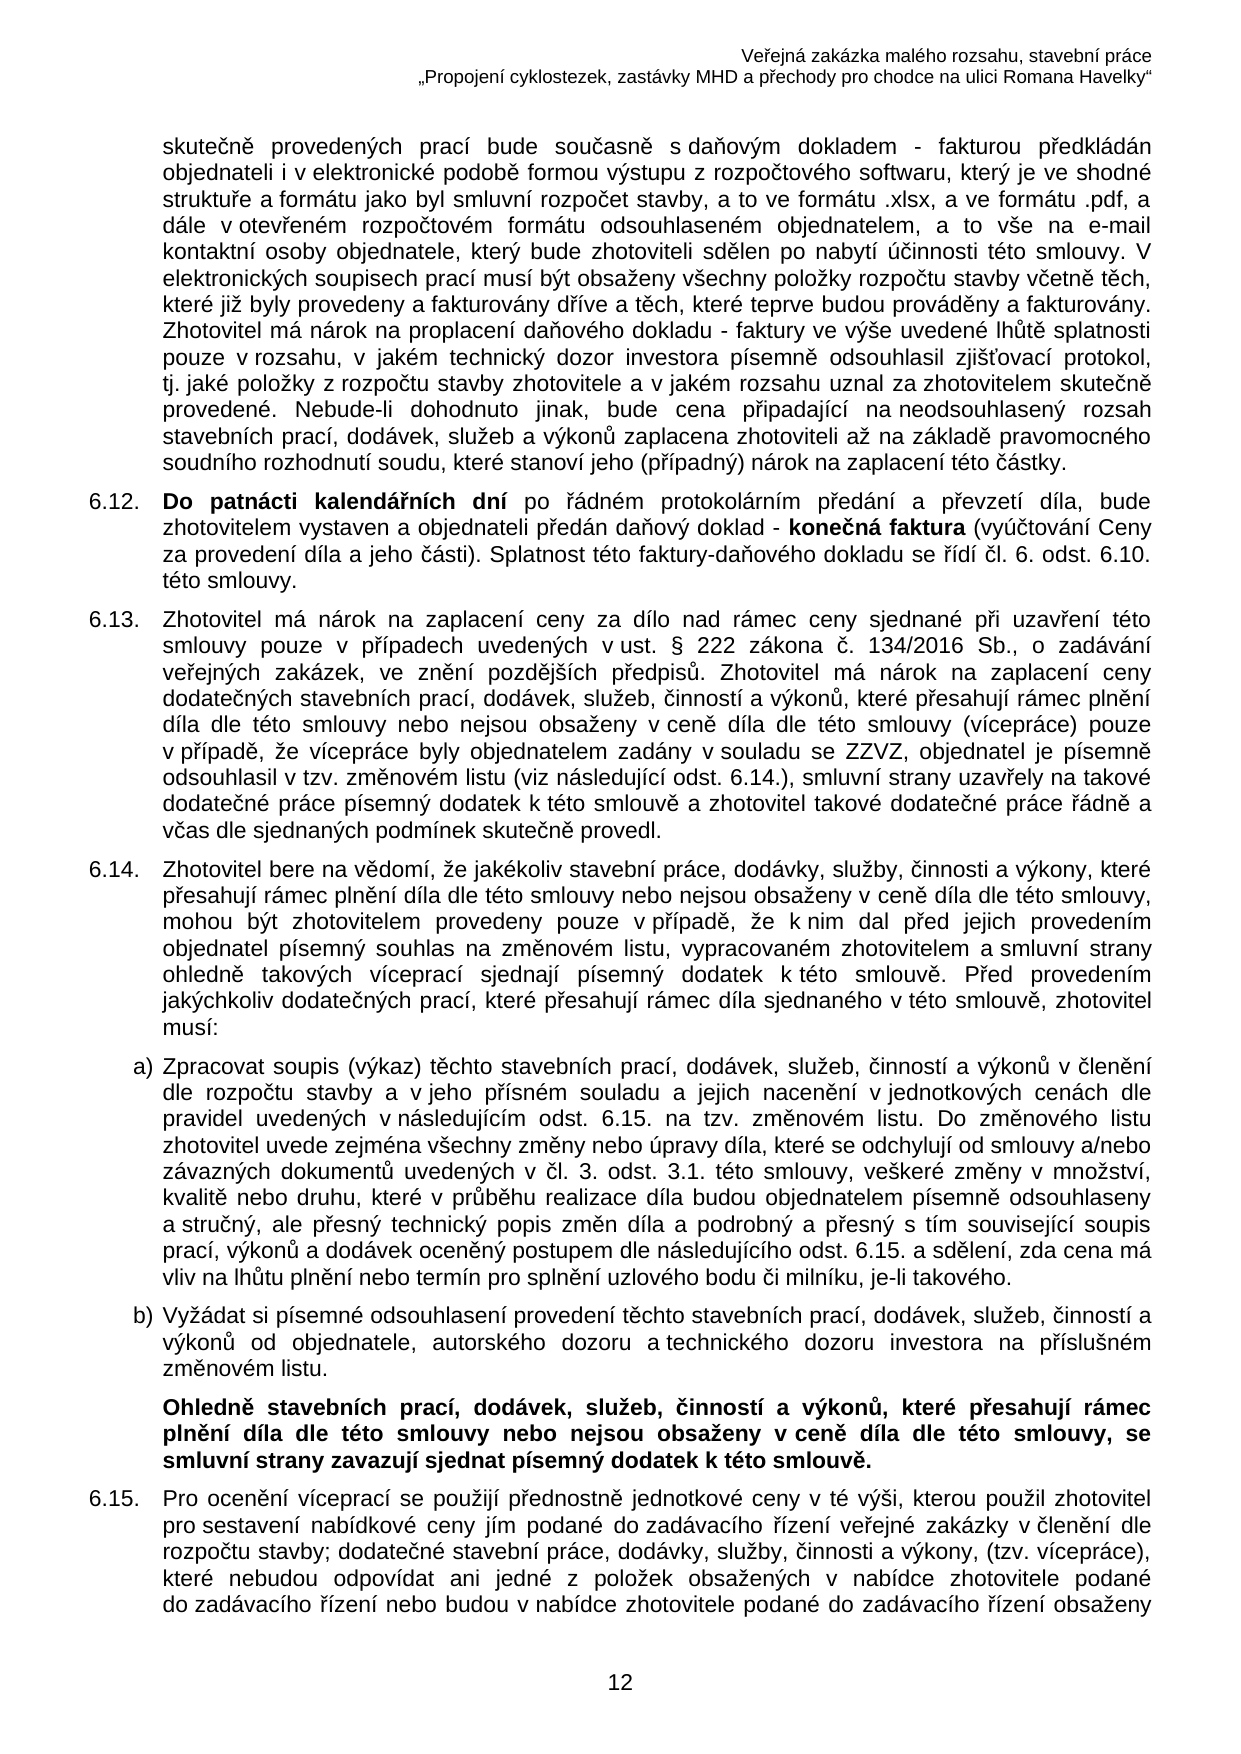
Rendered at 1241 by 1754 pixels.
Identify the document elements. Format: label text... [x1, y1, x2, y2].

list Vyžádat si písemné odsouhlasení provedení těchto stavebních prací, dodávek, služeb, činností a výkonů od objednatele, autorského dozoru a technického dozoru investora na příslušném změnovém listu. [133, 1302, 1152, 1381]
list Zhotovitel bere na vědomí, že jakékoliv stavební práce, dodávky, služby, činnosti a výkony, které přesahují rámec plnění díla dle této smlouvy nebo nejsou obsaženy v ceně díla dle této smlouvy, mohou být zhotovitelem provedeny pouze v případě, že k nim dal před jejich provedením objednatel písemný souhlas na změnovém listu, vypracovaném zhotovitelem a smluvní strany ohledně takových víceprací sjednají písemný dodatek k této smlouvě. Před provedením jakýchkoliv dodatečných prací, které přesahují rámec díla sjednaného v této smlouvě, zhotovitel musí: [89, 856, 1152, 1040]
text Ohledně stavebních prací, dodávek, služeb, činností a výkonů, které přesahují rámec plnění díla dle této smlouvy nebo nejsou obsaženy v ceně díla dle této smlouvy, se smluvní strany zavazují sjednat písemný dodatek k této smlouvě. [162, 1394, 1152, 1473]
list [89, 133, 1152, 476]
list Zpracovat soupis (výkaz) těchto stavebních prací, dodávek, služeb, činností a výkonů v členění dle rozpočtu stavby a v jeho přísném souladu a jejich nacenění v jednotkových cenách dle pravidel uvedených v následujícím odst. 6.15. na tzv. změnovém listu. Do změnového listu zhotovitel uvede zejména všechny změny nebo úpravy díla, které se odchylují od smlouvy a/nebo závazných dokumentů uvedených v čl. 3. odst. 3.1. této smlouvy, veškeré změny v množství, kvalitě nebo druhu, které v průběhu realizace díla budou objednatelem písemně odsouhlaseny a stručný, ale přesný technický popis změn díla a podrobný a přesný s tím související soupis prací, výkonů a dodávek oceněný postupem dle následujícího odst. 6.15. a sdělení, zda cena má vliv na lhůtu plnění nebo termín pro splnění uzlového bodu či milníku, je-li takového. [133, 1053, 1152, 1290]
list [89, 1485, 1152, 1617]
list Zhotovitel má nárok na zaplacení ceny za dílo nad rámec ceny sjednané při uzavření této smlouvy pouze v případech uvedených v ust. § 222 zákona č. 134/2016 Sb., o zadávání veřejných zakázek, ve znění pozdějších předpisů. Zhotovitel má nárok na zaplacení ceny dodatečných stavebních prací, dodávek, služeb, činností a výkonů, které přesahují rámec plnění díla dle této smlouvy nebo nejsou obsaženy v ceně díla dle této smlouvy (vícepráce) pouze v případě, že vícepráce byly objednatelem zadány v souladu se ZZVZ, objednatel je písemně odsouhlasil v tzv. změnovém listu (viz následující odst. 6.14.), smluvní strany uzavřely na takové dodatečné práce písemný dodatek k této smlouvě a zhotovitel takové dodatečné práce řádně a včas dle sjednaných podmínek skutečně provedl. [89, 606, 1152, 843]
list Do patnácti kalendářních dní po řádném protokolárním předání a převzetí díla, bude zhotovitelem vystaven a objednateli předán daňový doklad - konečná faktura (vyúčtování Ceny za provedení díla a jeho části). Splatnost této faktury-daňového dokladu se řídí čl. 6. odst. 6.10. této smlouvy. [89, 488, 1152, 593]
